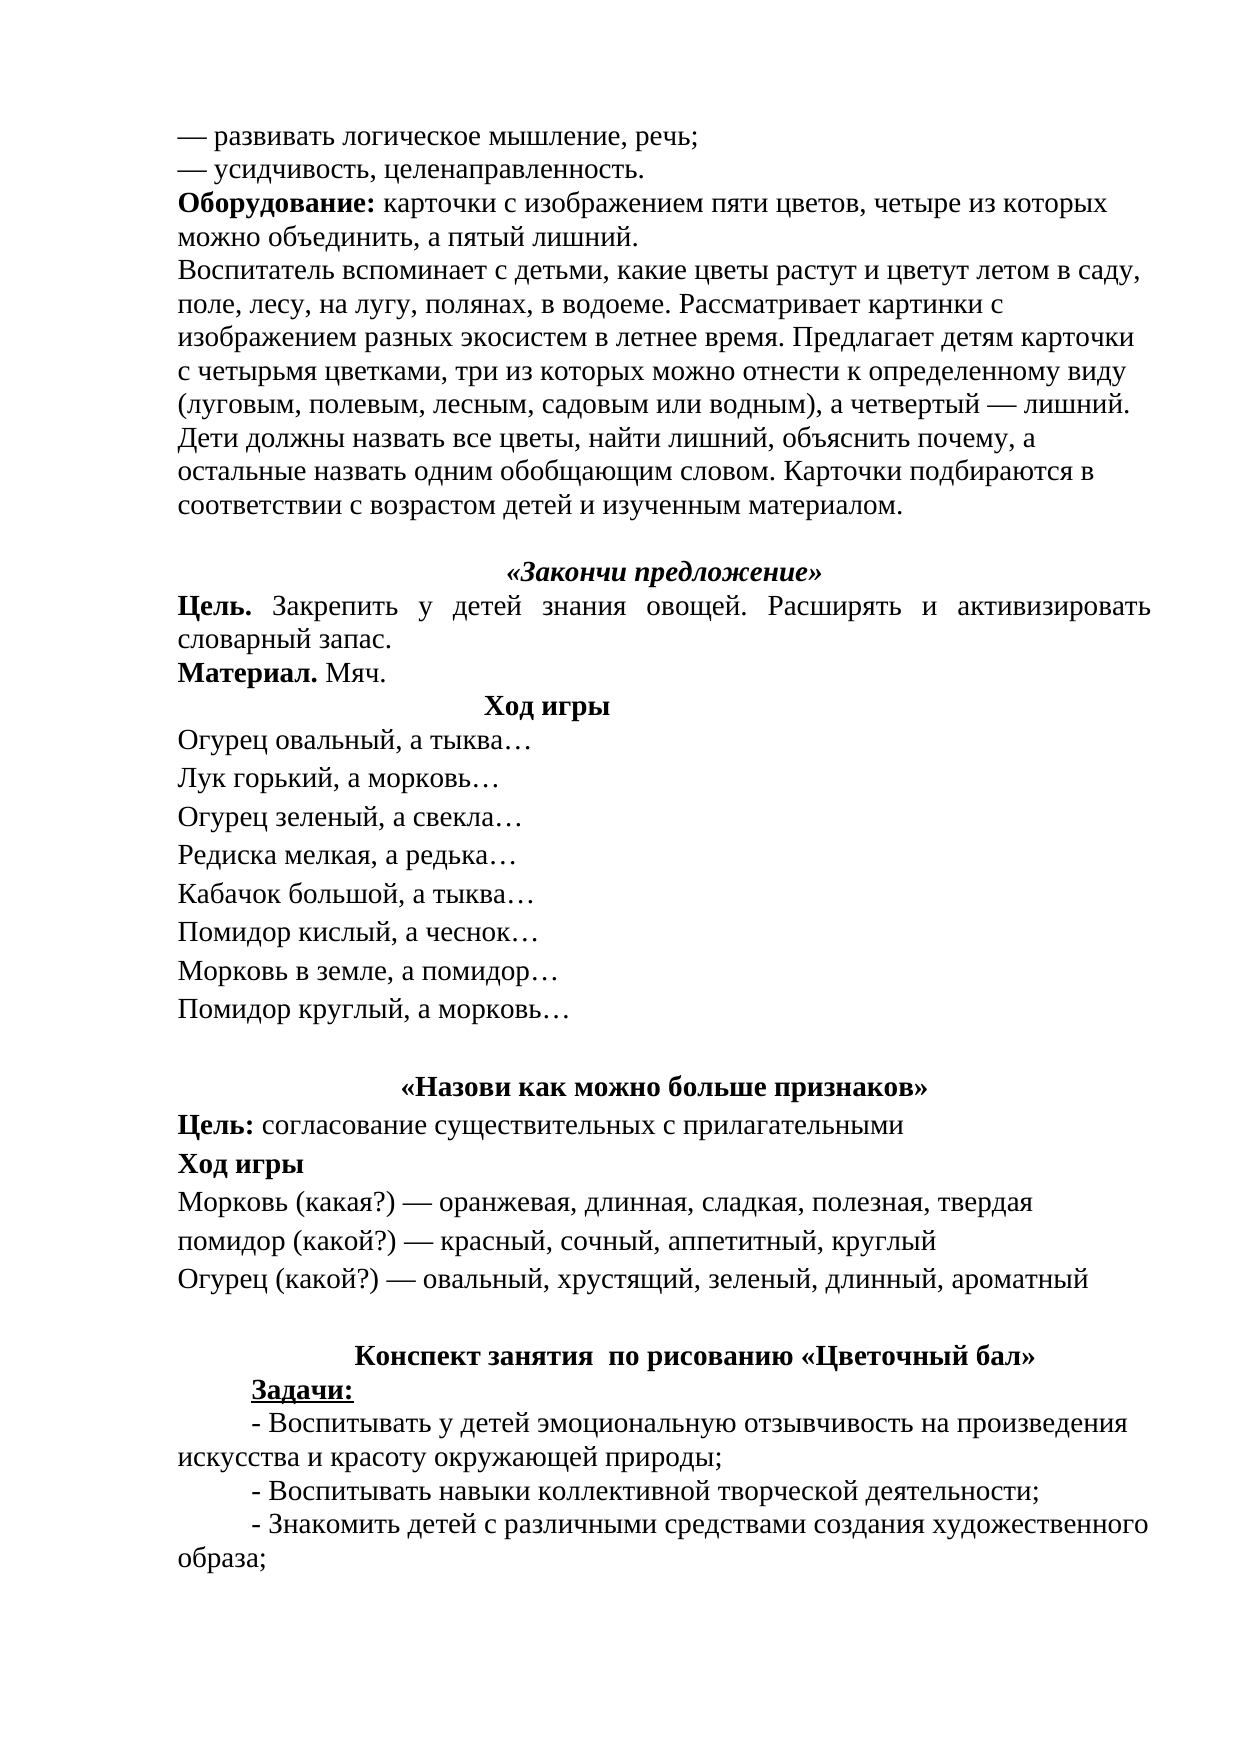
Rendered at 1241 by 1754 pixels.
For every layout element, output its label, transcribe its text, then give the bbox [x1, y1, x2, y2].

text — усидчивость, целенаправленность. [177, 152, 1152, 185]
text Помидор кислый, а чеснок… [177, 914, 1152, 948]
text Огурец овальный, а тыква… [177, 722, 1152, 755]
text Цель. Закрепить у детей знания овощей. Расширять и активизировать словарный запас. [177, 588, 1152, 655]
text «Назови как можно больше признаков» [177, 1069, 1152, 1102]
text — развивать логическое мышление, речь; [177, 118, 1152, 152]
text Морковь в земле, а помидор… [177, 953, 1152, 987]
text Задачи: [177, 1372, 1152, 1406]
text Кабачок большой, а тыква… [177, 876, 1152, 909]
text Цель: согласование существительных с прилагательными [177, 1107, 1152, 1141]
text Воспитатель вспоминает с детьми, какие цветы растут и цветут летом в саду, поле, лесу, на лугу, полянах, в водоеме. Рассматривает картинки с изображением разных экосистем в летнее время. Предлагает детям карточки с четырьмя цветками, три из которых можно отнести к определенному виду (луговым, полевым, лесным, садовым или водным), а четвертый — лишний. Дети должны назвать все цветы, найти лишний, объяснить почему, а остальные назвать одним обобщающим словом. Карточки подбираются в соответствии с возрастом детей и изученным материалом. [177, 252, 1152, 521]
text Огурец (какой?) — овальный, хрустящий, зеленый, длинный, ароматный [177, 1261, 1152, 1295]
text - Воспитывать навыки коллективной творческой деятельности; [177, 1473, 1152, 1506]
text Ход игры [177, 688, 1152, 722]
text Помидор круглый, а морковь… [177, 992, 1152, 1025]
text Ход игры [177, 1146, 1152, 1179]
text Материал. Мяч. [177, 655, 1152, 688]
text Огурец зеленый, а свекла… [177, 799, 1152, 832]
text - Воспитывать у детей эмоциональную отзывчивость на произведения искусства и красоту окружающей природы; [177, 1406, 1152, 1473]
text - Знакомить детей с различными средствами создания художественного образа; [177, 1506, 1152, 1573]
text Лук горький, а морковь… [177, 760, 1152, 794]
text «Закончи предложение» [177, 554, 1152, 588]
text Конспект занятия по рисованию «Цветочный бал» [177, 1338, 1139, 1372]
text Морковь (какая?) — оранжевая, длинная, сладкая, полезная, твердая [177, 1184, 1152, 1218]
text Оборудование: карточки с изображением пяти цветов, четыре из которых можно объединить, а пятый лишний. [177, 185, 1152, 252]
text помидор (какой?) — красный, сочный, аппетитный, круглый [177, 1223, 1152, 1256]
text Редиска мелкая, а редька… [177, 837, 1152, 871]
